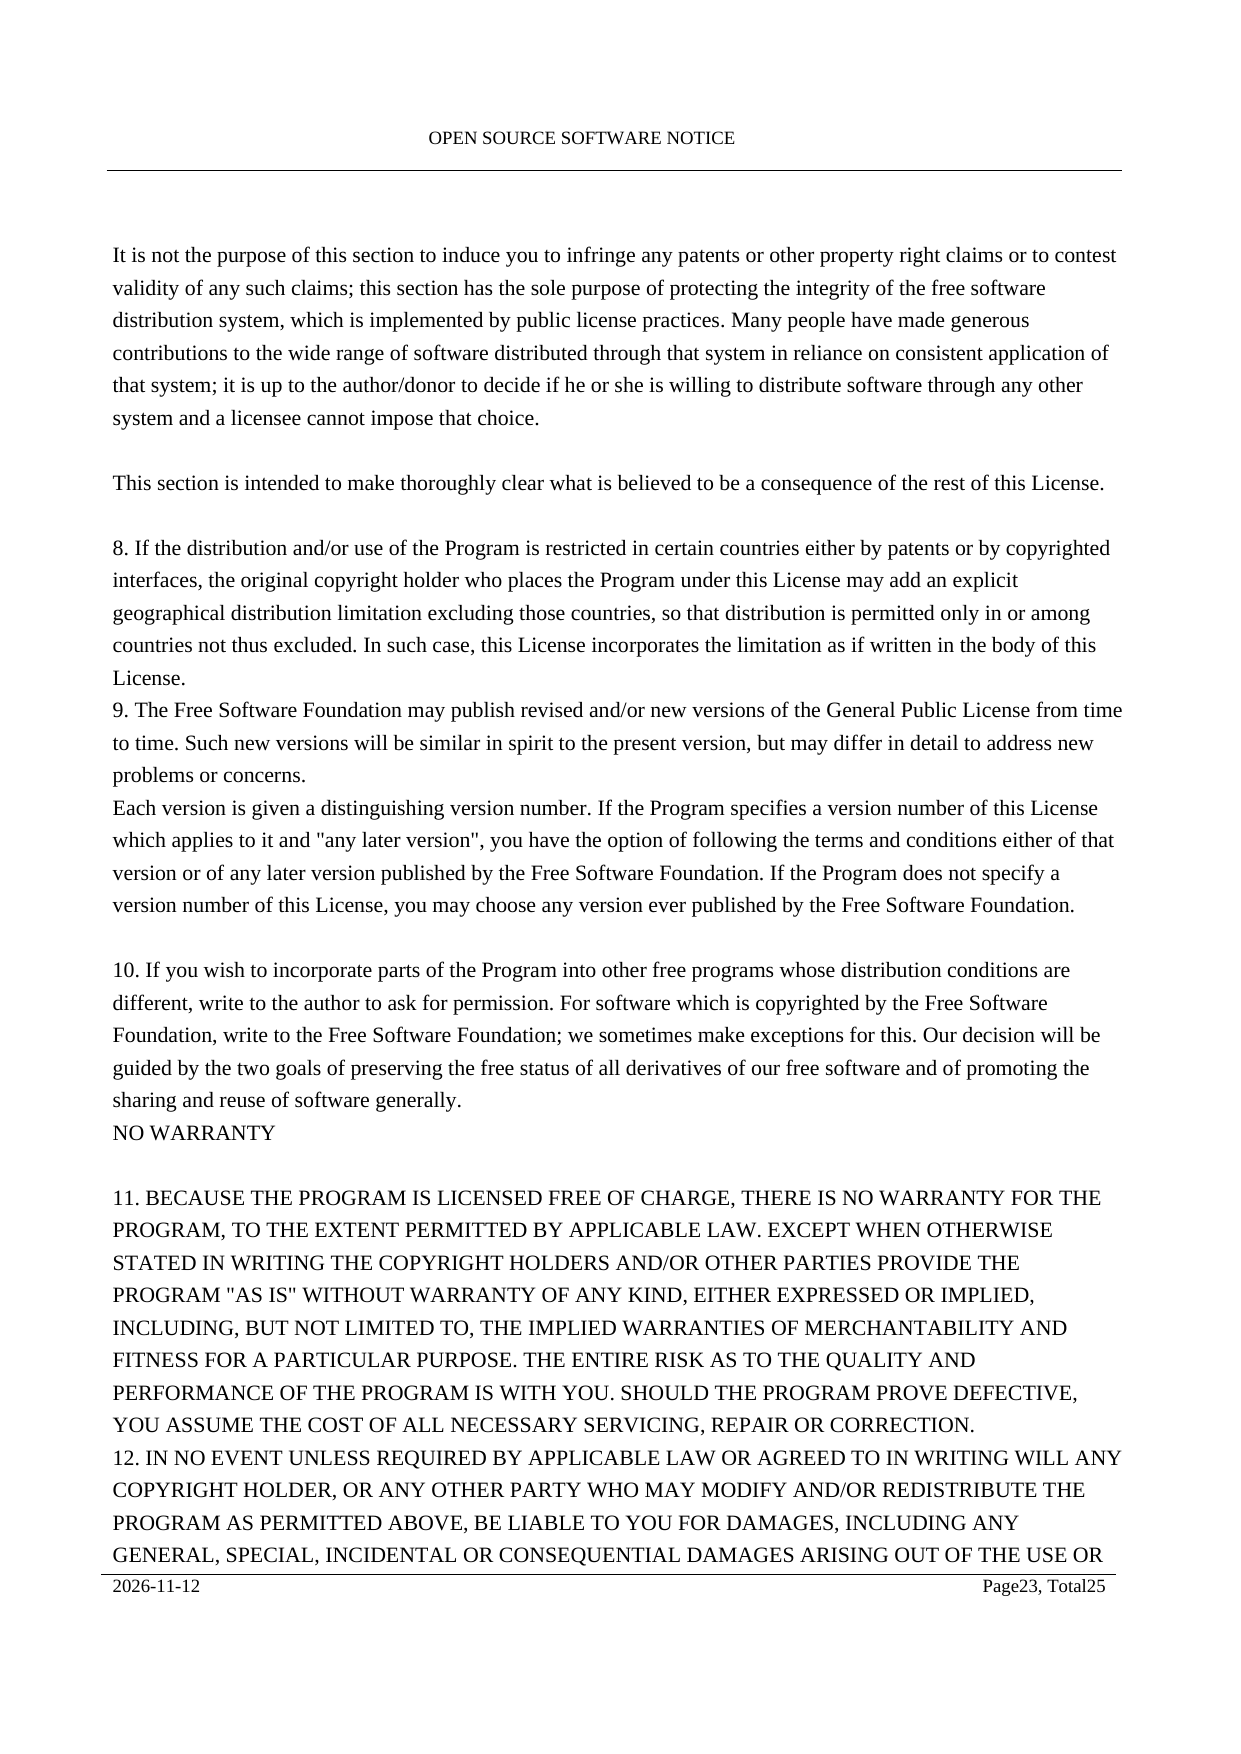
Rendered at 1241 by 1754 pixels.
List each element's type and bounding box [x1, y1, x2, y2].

text [112, 206, 1128, 1571]
